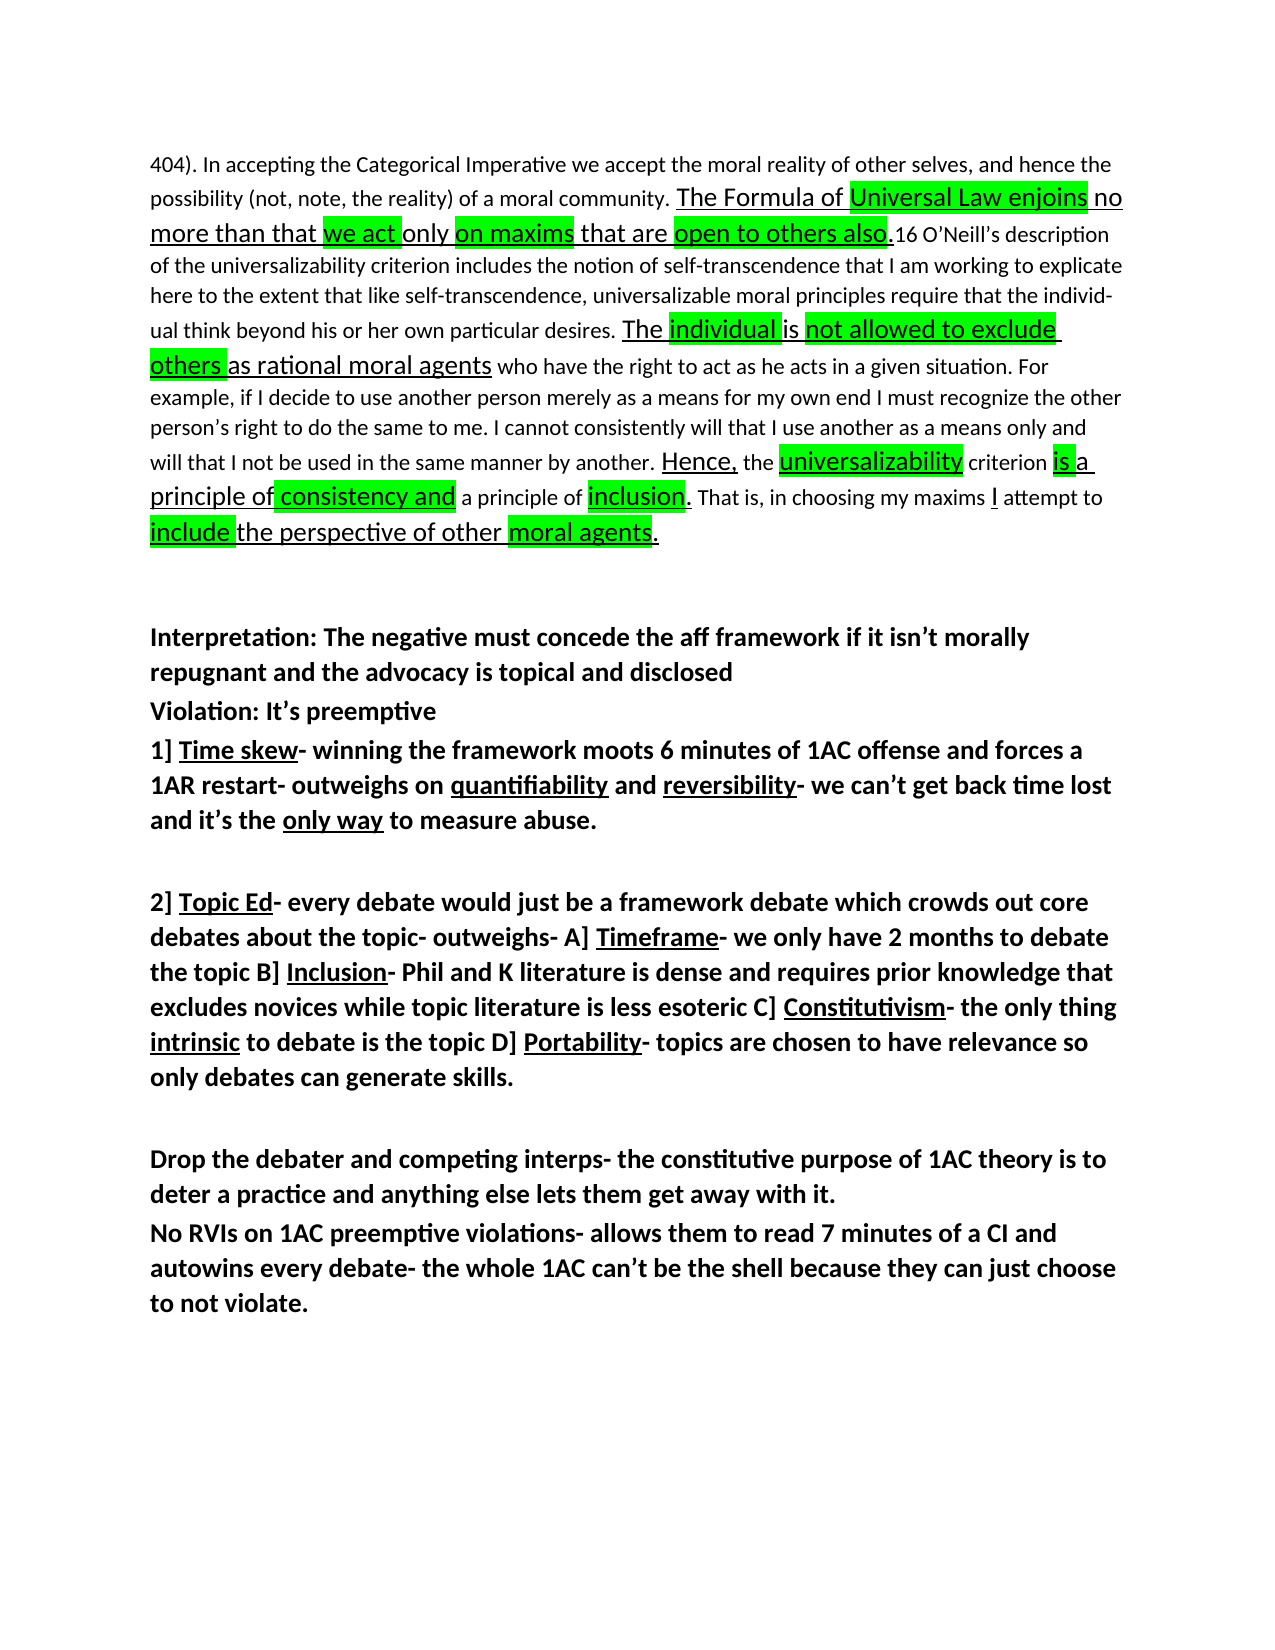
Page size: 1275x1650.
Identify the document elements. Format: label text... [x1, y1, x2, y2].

subtitle Interpretation: The negative must concede the aff framework if it isn’t morally repugnant and the advocacy is topical and disclosed [150, 620, 1125, 688]
subtitle 2] Topic Ed- every debate would just be a framework debate which crowds out core debates about the topic- outweighs- A] Timeframe- we only have 2 months to debate the topic B] Inclusion- Phil and K literature is dense and requires prior knowledge that excludes novices while topic literature is less esoteric C] Constitutivism- the only thing intrinsic to debate is the topic D] Portability- topics are chosen to have relevance so only debates can generate skills. [150, 885, 1125, 1093]
subtitle No RVIs on 1AC preemptive violations- allows them to read 7 minutes of a CI and autowins every debate- the whole 1AC can’t be the shell because they can just choose to not violate. [150, 1216, 1125, 1319]
subtitle 1] Time skew- winning the framework moots 6 minutes of 1AC offense and forces a 1AR restart- outweighs on quantifiability and reversibility- we can’t get back time lost and it’s the only way to measure abuse. [150, 733, 1125, 836]
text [150, 150, 1125, 548]
subtitle Violation: It’s preemptive [150, 694, 1125, 727]
subtitle Drop the debater and competing interps- the constitutive purpose of 1AC theory is to deter a practice and anything else lets them get away with it. [150, 1142, 1125, 1210]
